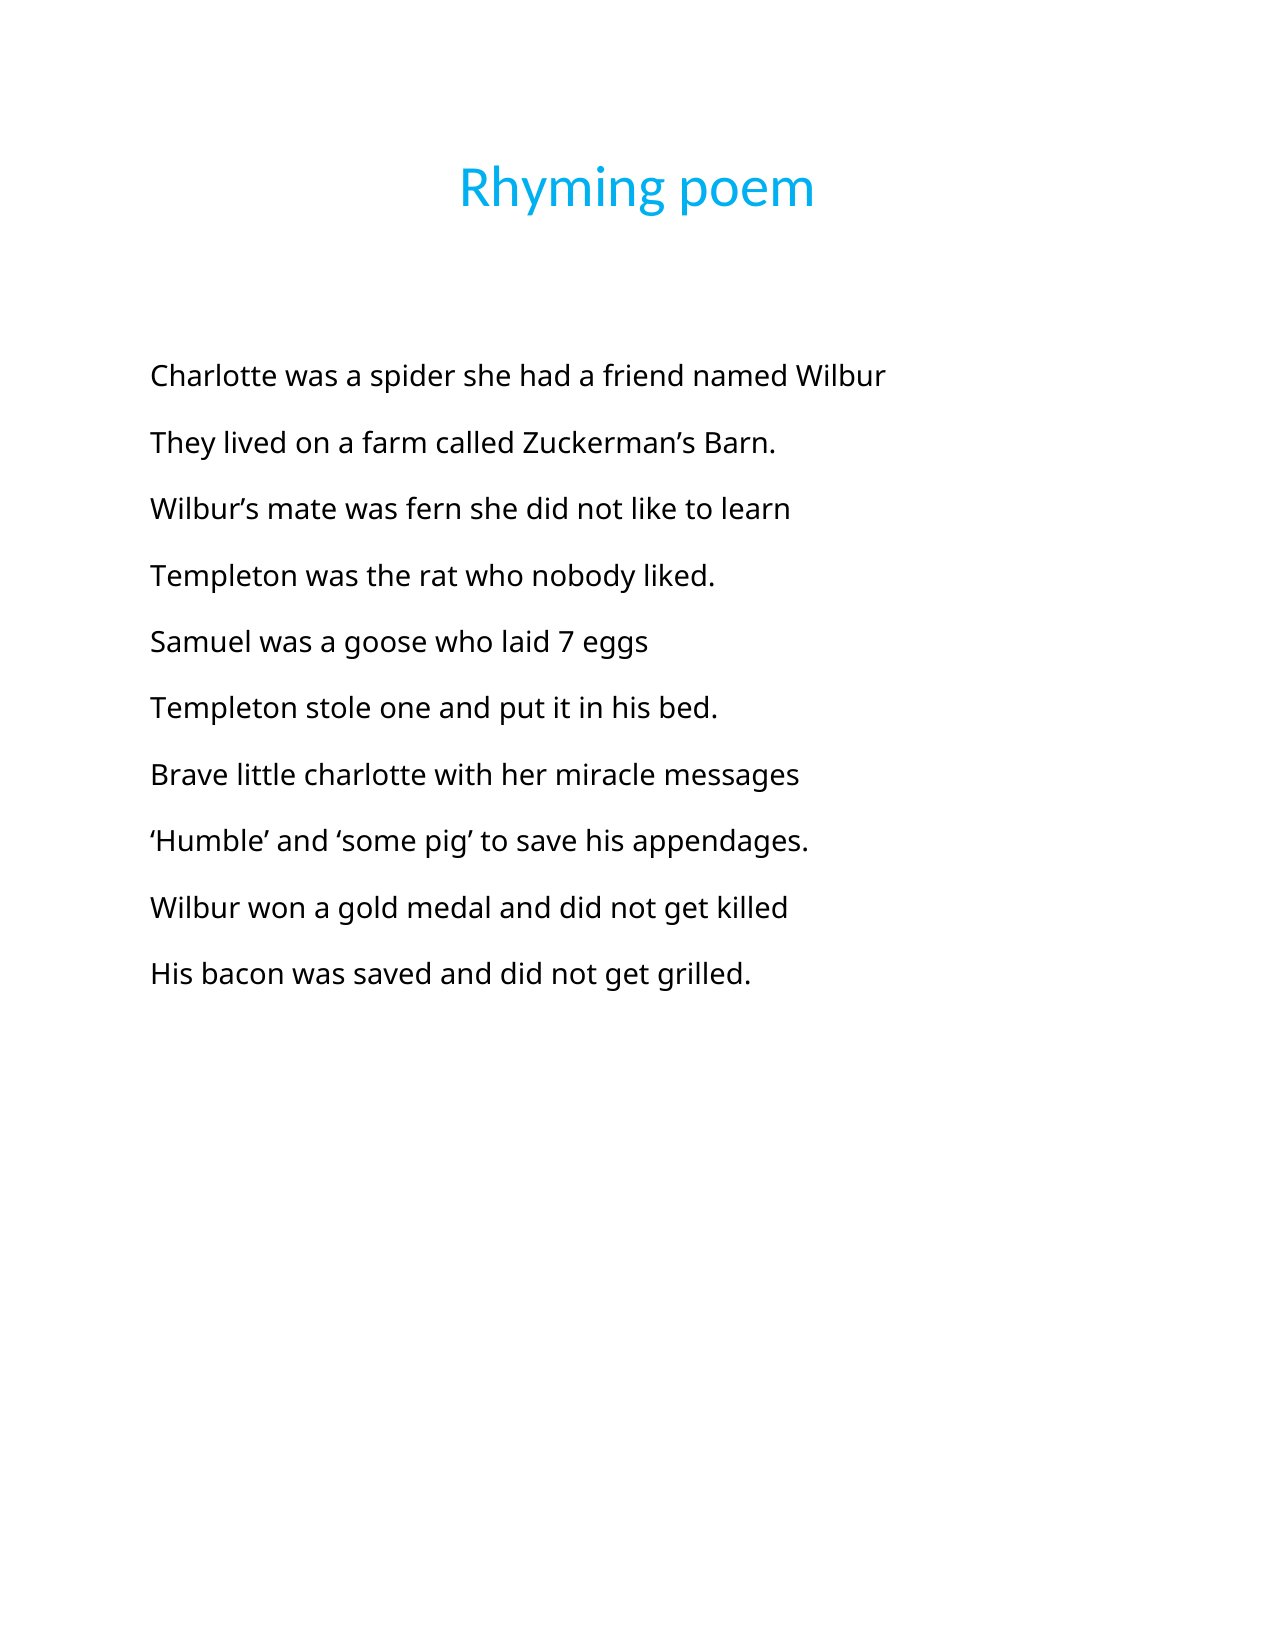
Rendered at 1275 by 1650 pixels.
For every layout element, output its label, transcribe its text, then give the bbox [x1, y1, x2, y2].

text Templeton stole one and put it in his bed. [150, 688, 1125, 727]
text Templeton was the rat who nobody liked. [150, 555, 1125, 594]
text ‘Humble’ and ‘some pig’ to save his appendages. [150, 821, 1125, 860]
text They lived on a farm called Zuckerman’s Barn. [150, 422, 1125, 462]
text Wilbur won a gold medal and did not get killed [150, 887, 1125, 927]
text Samuel was a goose who laid 7 eggs [150, 621, 1125, 661]
text Charlotte was a spider she had a friend named Wilbur [150, 355, 1125, 395]
text Brave little charlotte with her miracle messages [150, 754, 1125, 794]
text Wilbur’s mate was fern she did not like to learn [150, 488, 1125, 528]
text His bacon was saved and did not get grilled. [150, 953, 1125, 993]
text Rhyming poem [150, 150, 1125, 221]
